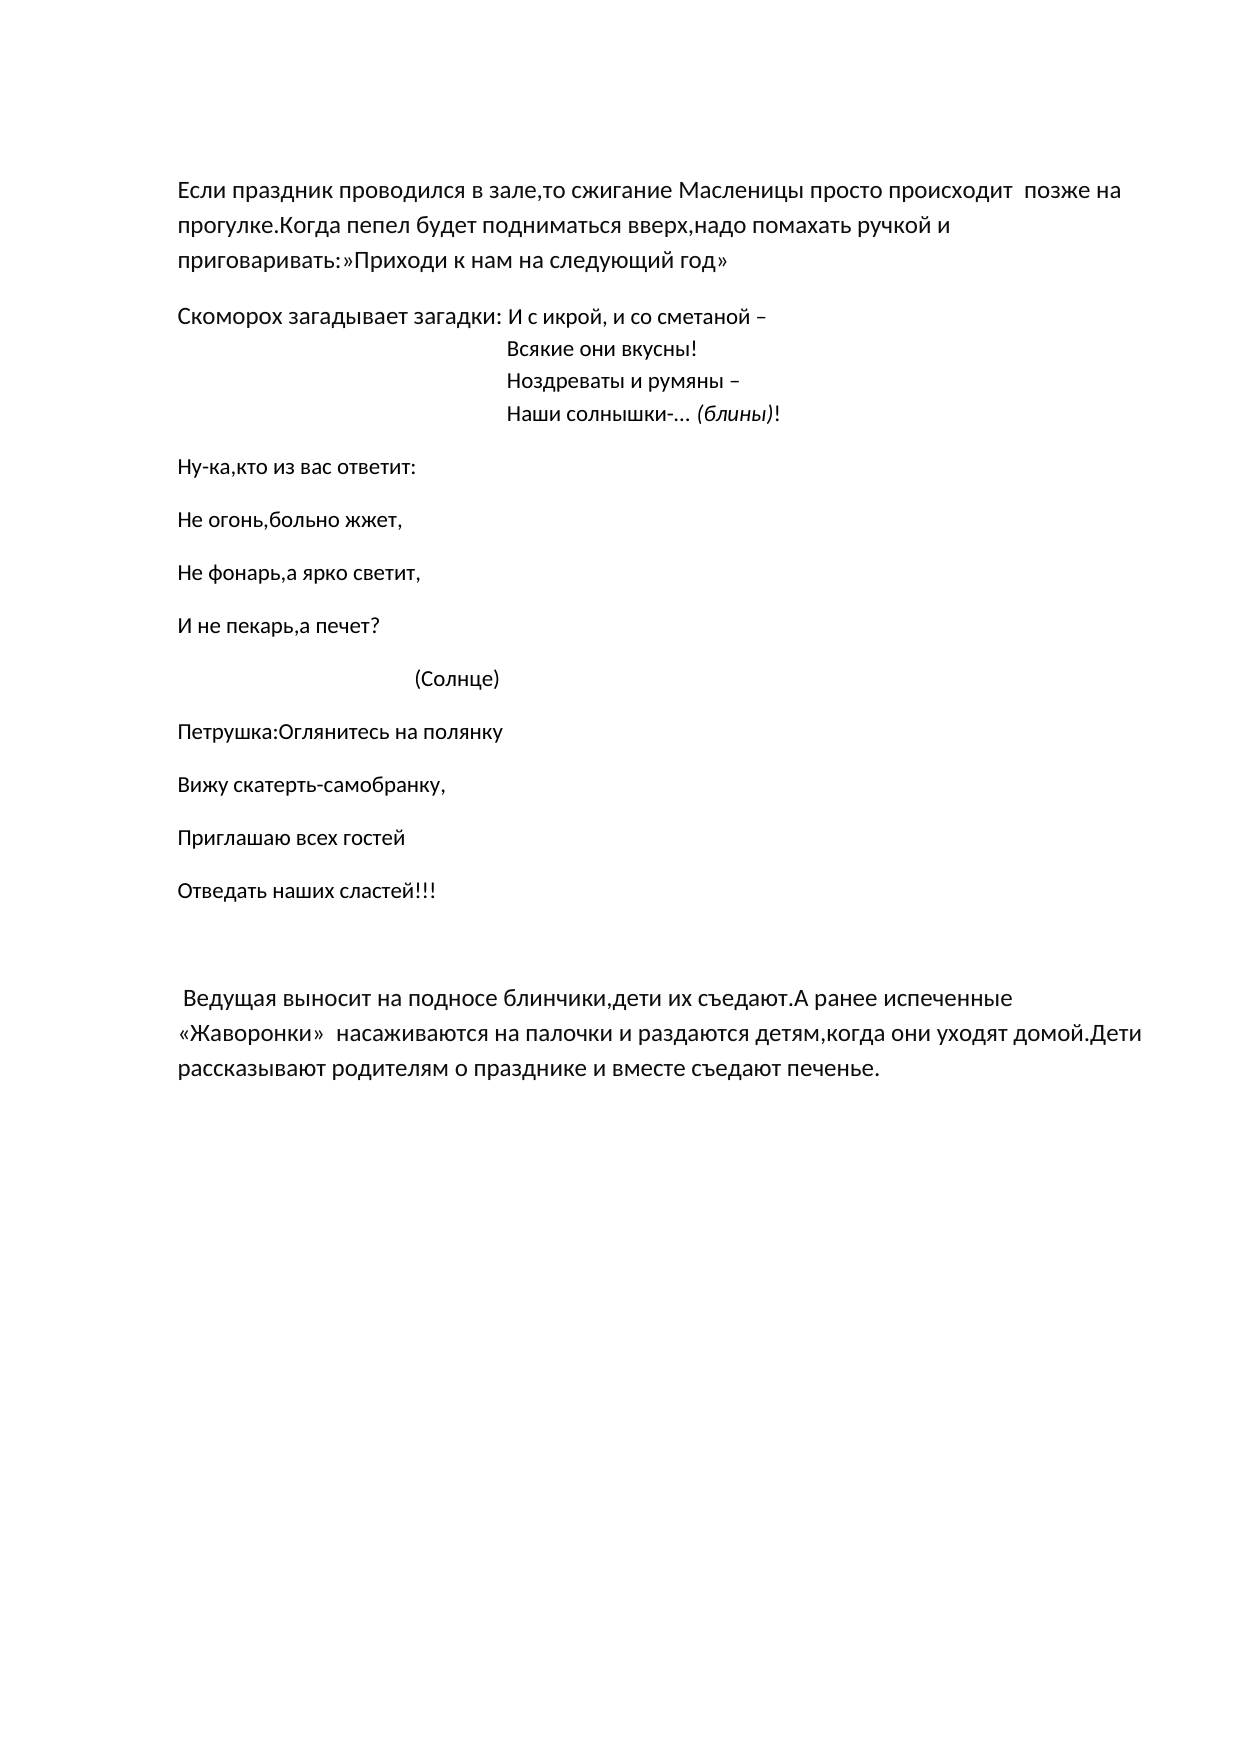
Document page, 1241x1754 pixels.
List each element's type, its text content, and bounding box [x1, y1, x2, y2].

text Не фонарь,а ярко светит, [177, 558, 1152, 586]
text И не пекарь,а печет? [177, 611, 1152, 639]
text Скоморох загадывает загадки: И с икрой, и со сметаной – Всякие они вкусны! Ноздреваты и румяны – Наши солнышки-… (блины)! [177, 300, 1152, 427]
text Петрушка:Оглянитесь на полянку [177, 717, 1152, 745]
text Не огонь,больно жжет, [177, 505, 1152, 533]
text Отведать наших сластей!!! [177, 876, 1152, 904]
text Ну-ка,кто из вас ответит: [177, 452, 1152, 480]
text (Солнце) [177, 664, 1152, 692]
text Ведущая выносит на подносе блинчики,дети их съедают.А ранее испеченные «Жаворонки» насаживаются на палочки и раздаются детям,когда они уходят домой.Дети рассказывают родителям о празднике и вместе съедают печенье. [177, 982, 1152, 1083]
text Если праздник проводился в зале,то сжигание Масленицы просто происходит позже на прогулке.Когда пепел будет подниматься вверх,надо помахать ручкой и приговаривать:»Приходи к нам на следующий год» [177, 174, 1152, 274]
text Приглашаю всех гостей [177, 823, 1152, 851]
text Вижу скатерть-самобранку, [177, 770, 1152, 798]
